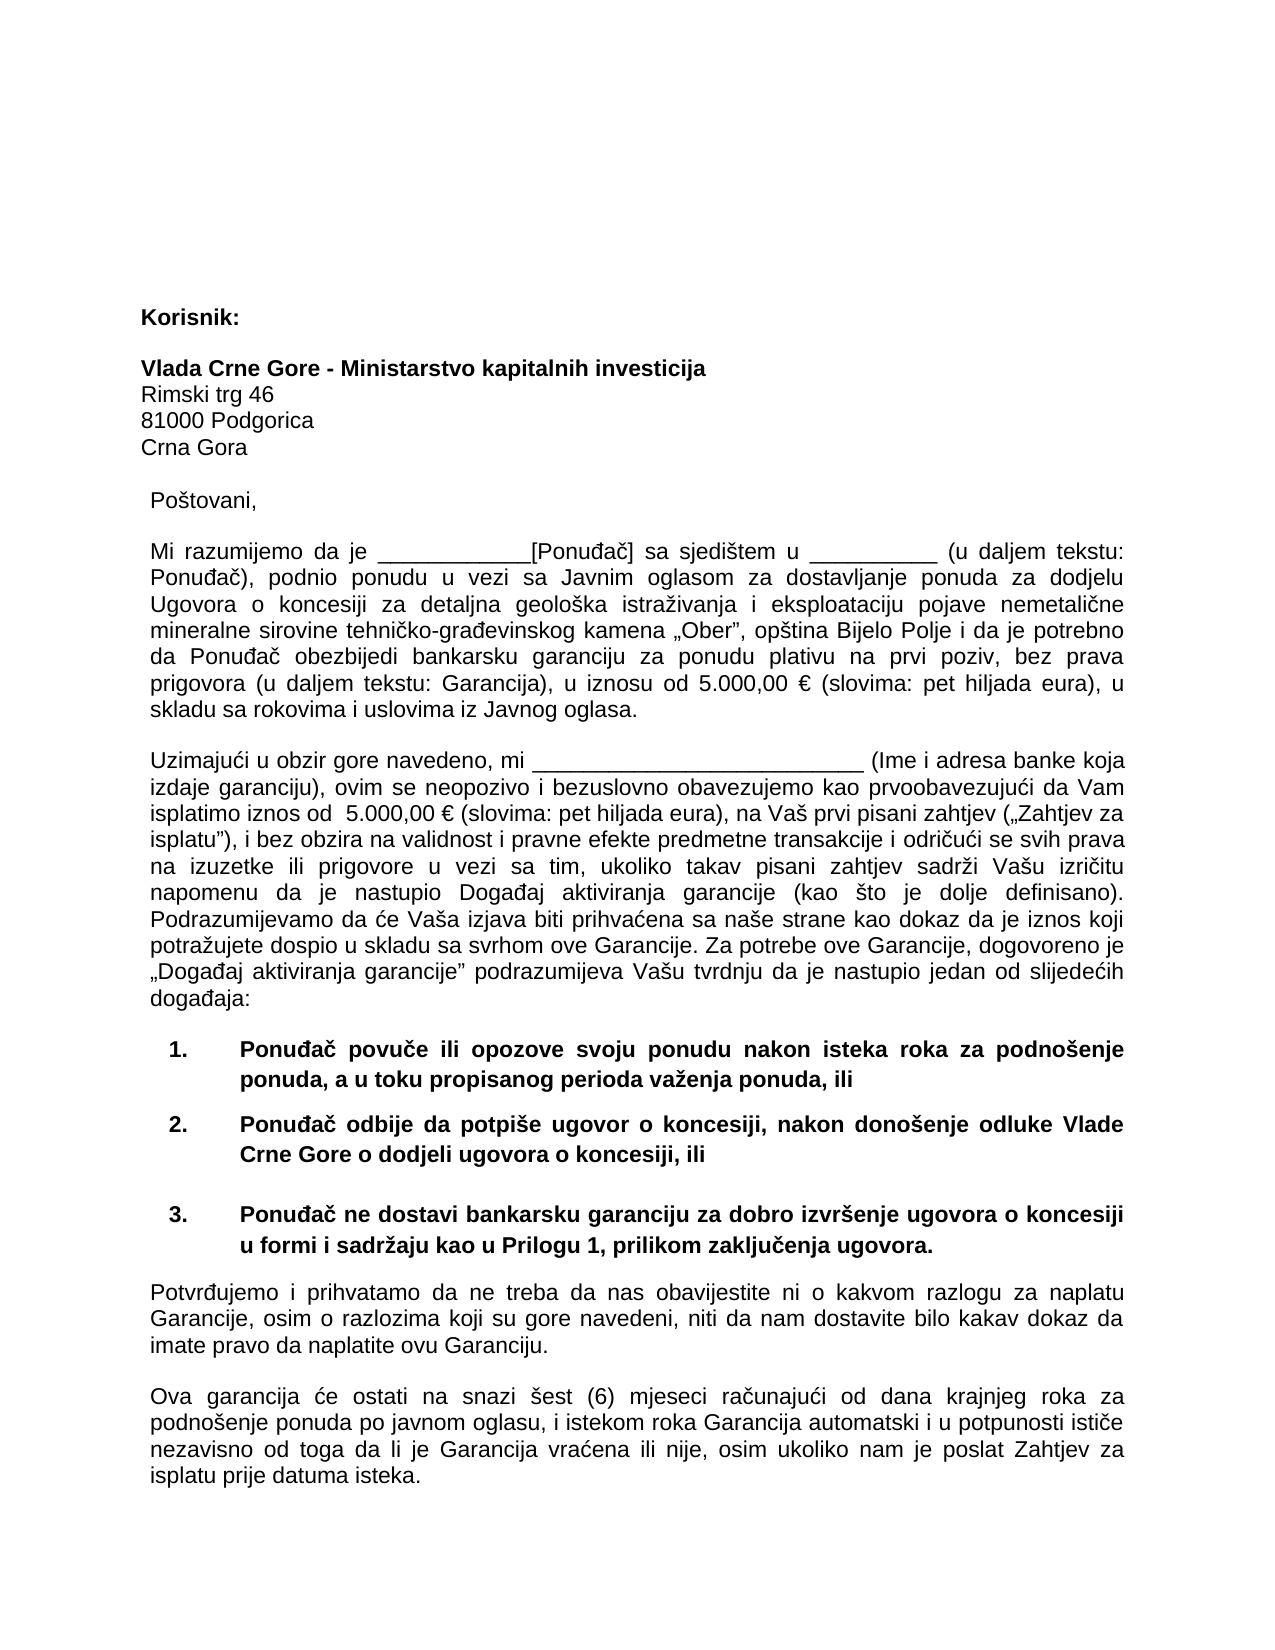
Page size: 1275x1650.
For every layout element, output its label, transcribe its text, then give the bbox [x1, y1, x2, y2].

text 81000 Podgorica [141, 407, 1125, 434]
text Ova garancija će ostati na snazi šest (6) mjeseci računajući od dana krajnjeg roka za podnošenje ponuda po javnom oglasu, i istekom roka Garancija automatski i u potpunosti ističe nezavisno od toga da li je Garancija vraćena ili nije, osim ukoliko nam je poslat Zahtjev za isplatu prije datuma isteka. [150, 1383, 1125, 1488]
text Rimski trg 46 [141, 381, 1125, 407]
text Crna Gora [141, 434, 1125, 460]
text Potvrđujemo i prihvatamo da ne treba da nas obavijestite ni o kakvom razlogu za naplatu Garancije, osim o razlozima koji su gore navedeni, niti da nam dostavite bilo kakav dokaz da imate pravo da naplatite ovu Garanciju. [150, 1279, 1125, 1358]
text Mi razumijemo da je ____________[Ponuđač] sa sjedištem u __________ (u daljem tekstu: Ponuđač), podnio ponudu u vezi sa Javnim oglasom za dostavljanje ponuda za dodjelu Ugovora o koncesiji za detaljna geološka istraživanja i eksploataciju pojave nemetalične mineralne sirovine tehničko-građevinskog kamena „Ober”, opština Bijelo Polje i da je potrebno da Ponuđač obezbijedi bankarsku garanciju za ponudu plativu na prvi poziv, bez prava prigovora (u daljem tekstu: Garancija), u iznosu od 5.000,00 € (slovima: pet hiljada eura), u skladu sa rokovima i uslovima iz Javnog oglasa. [150, 538, 1125, 722]
text Ponuđač ne dostavi bankarsku garanciju za dobro izvršenje ugovora o koncesiji u formi i sadržaju kao u Prilogu 1, prilikom zaključenja ugovora. [169, 1201, 1125, 1259]
text Uzimajući u obzir gore navedeno, mi __________________________ (Ime i adresa banke koja izdaje garanciju), ovim se neopozivo i bezuslovno obavezujemo kao prvoobavezujući da Vam isplatimo iznos od 5.000,00 € (slovima: pet hiljada eura), na Vaš prvi pisani zahtjev („Zahtjev za isplatu”), i bez obzira na validnost i pravne efekte predmetne transakcije i odričući se svih prava na izuzetke ili prigovore u vezi sa tim, ukoliko takav pisani zahtjev sadrži Vašu izričitu napomenu da je nastupio Događaj aktiviranja garancije (kao što je dolje definisano). Podrazumijevamo da će Vaša izjava biti prihvaćena sa naše strane kao dokaz da je iznos koji potražujete dospio u skladu sa svrhom ove Garancije. Za potrebe ove Garancije, dogovoreno je „Događaj aktiviranja garancije” podrazumijeva Vašu tvrdnju da je nastupio jedan od slijedećih događaja: [150, 747, 1125, 1011]
text Korisnik: [141, 303, 1125, 330]
text Ponuđač odbije da potpiše ugovor o koncesiji, nakon donošenje odluke Vlade Crne Gore o dodjeli ugovora o koncesiji, ili [169, 1111, 1125, 1167]
text Poštovani, [150, 487, 1125, 513]
text Ponuđač povuče ili opozove svoju ponudu nakon isteka roka za podnošenje ponuda, a u toku propisanog perioda važenja ponuda, ili [169, 1036, 1125, 1092]
text Vlada Crne Gore - Ministarstvo kapitalnih investicija [141, 355, 1125, 381]
